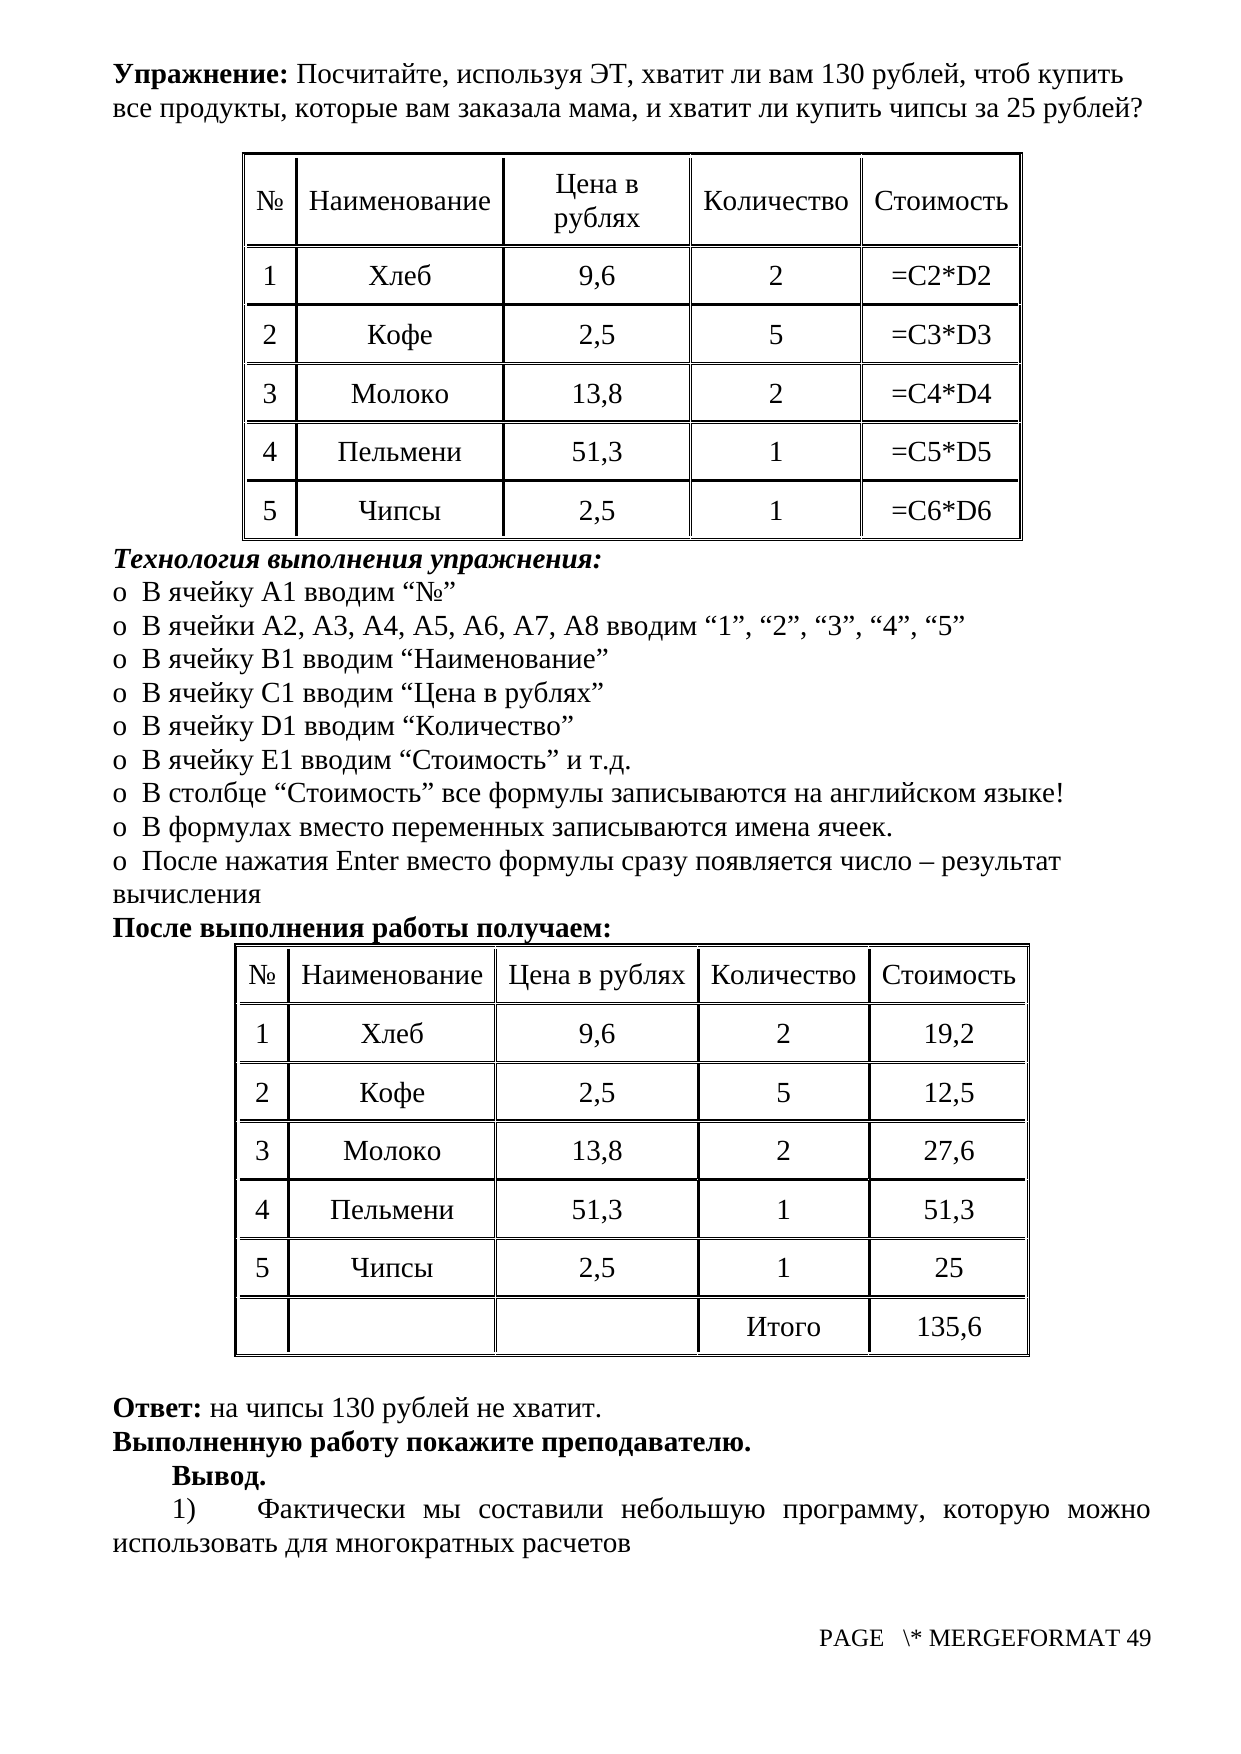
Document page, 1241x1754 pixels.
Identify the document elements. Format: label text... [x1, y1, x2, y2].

table_cell Молоко [290, 1123, 494, 1178]
table_cell =С2*D2 [863, 244, 1020, 303]
table_header Цена в рублях [496, 945, 698, 1002]
table_cell 2 [692, 248, 860, 303]
table_cell 51,3 [505, 424, 689, 479]
table_cell Молоко [298, 365, 502, 420]
table_cell 4 [236, 1178, 287, 1236]
table_cell 1 [245, 244, 295, 303]
table_cell =С6*D6 [861, 479, 1019, 537]
table_cell 9,6 [505, 248, 689, 303]
text Упражнение: Посчитайте, используя ЭТ, хватит ли вам 130 рублей, чтоб купить все продукты, которые вам заказала мама, и хватит ли купить чипсы за 25 рублей? [112, 56, 1152, 152]
text 1) Фактически мы составили небольшую программу, которую можно использовать для многократных расчетов [112, 1491, 1152, 1558]
table_cell Итого [698, 1299, 869, 1354]
table_header № [245, 155, 296, 244]
table_cell Чипсы [296, 482, 503, 537]
table_cell 2 [243, 303, 295, 362]
table_cell 4 [245, 420, 295, 479]
table_cell 2 [692, 365, 860, 420]
table_cell 2 [236, 1061, 288, 1119]
table_cell 3 [243, 362, 296, 420]
table_cell 9,6 [497, 1005, 697, 1061]
table_cell 2 [700, 1123, 868, 1178]
table_cell 2,5 [497, 1240, 697, 1295]
table_cell 5 [237, 1236, 287, 1295]
table_cell 1 [700, 1240, 868, 1295]
table_cell 2,5 [505, 306, 689, 362]
table_header Наименование [288, 947, 496, 1002]
table_cell 1 [700, 1181, 868, 1236]
table_cell =С4*D4 [861, 362, 1021, 420]
table_cell Хлеб [290, 1005, 494, 1061]
text Выполненную работу покажите преподавателю. [112, 1424, 1152, 1458]
table_cell 135,6 [869, 1295, 1027, 1354]
table_cell =С3*D3 [863, 303, 1021, 362]
table_header Наименование [296, 155, 503, 244]
table_header № [237, 947, 288, 1002]
table_cell 5 [692, 306, 860, 362]
table_cell Хлеб [298, 248, 502, 303]
table_cell 5 [700, 1064, 868, 1119]
table_cell 13,8 [497, 1123, 697, 1178]
table_cell =С5*D5 [863, 420, 1020, 479]
table_cell [237, 1295, 288, 1354]
table_cell 27,6 [871, 1119, 1027, 1178]
table_cell 1 [236, 1002, 288, 1061]
table_header Цена в рублях [503, 155, 691, 244]
table_cell 12,5 [869, 1061, 1028, 1119]
table_header Количество [691, 155, 861, 244]
table_cell 2,5 [497, 1064, 697, 1119]
table_cell [288, 1299, 496, 1354]
table_cell [496, 1299, 698, 1354]
table_cell 3 [237, 1119, 287, 1178]
table_cell Кофе [298, 306, 502, 362]
table_cell 2 [700, 1005, 868, 1061]
table_header Количество [698, 945, 869, 1002]
table_header Стоимость [861, 155, 1019, 244]
table_cell 5 [245, 479, 296, 537]
text Вывод. [112, 1458, 1152, 1491]
table_cell 25 [871, 1236, 1027, 1295]
text Технология выполнения упражнения: o В ячейку А1 вводим “№” o В ячейки А2, А3, А4, А5, А6, А7, А8 вводим “1”, “2”, “3”, “4”, “5” o В ячейку В1 вводим “Наименование” o В ячейку С1 вводим “Цена в рублях” o В ячейку D1 вводим “Количество” o В ячейку Е1 вводим “Стоимость” и т.д. o В столбце “Стоимость” все формулы записываются на английском языке! o В формулах вместо переменных записываются имена ячеек. o После нажатия Enter вместо формулы сразу появляется число – результат вычисления После выполнения работы получаем: [112, 541, 1152, 943]
table_cell 19,2 [869, 1002, 1028, 1061]
table_cell Кофе [290, 1064, 494, 1119]
table_cell 13,8 [505, 365, 689, 420]
table_cell Пельмени [290, 1181, 494, 1236]
table_cell 2,5 [503, 482, 691, 537]
table_cell 51,3 [497, 1181, 697, 1236]
table_cell 1 [692, 424, 860, 479]
table_cell Пельмени [298, 424, 502, 479]
table_cell Чипсы [290, 1240, 494, 1295]
table_cell 51,3 [871, 1178, 1028, 1236]
table_cell 1 [691, 482, 861, 537]
text Ответ: на чипсы 130 рублей не хватит. [112, 1357, 1152, 1424]
table_header Стоимость [869, 947, 1027, 1002]
